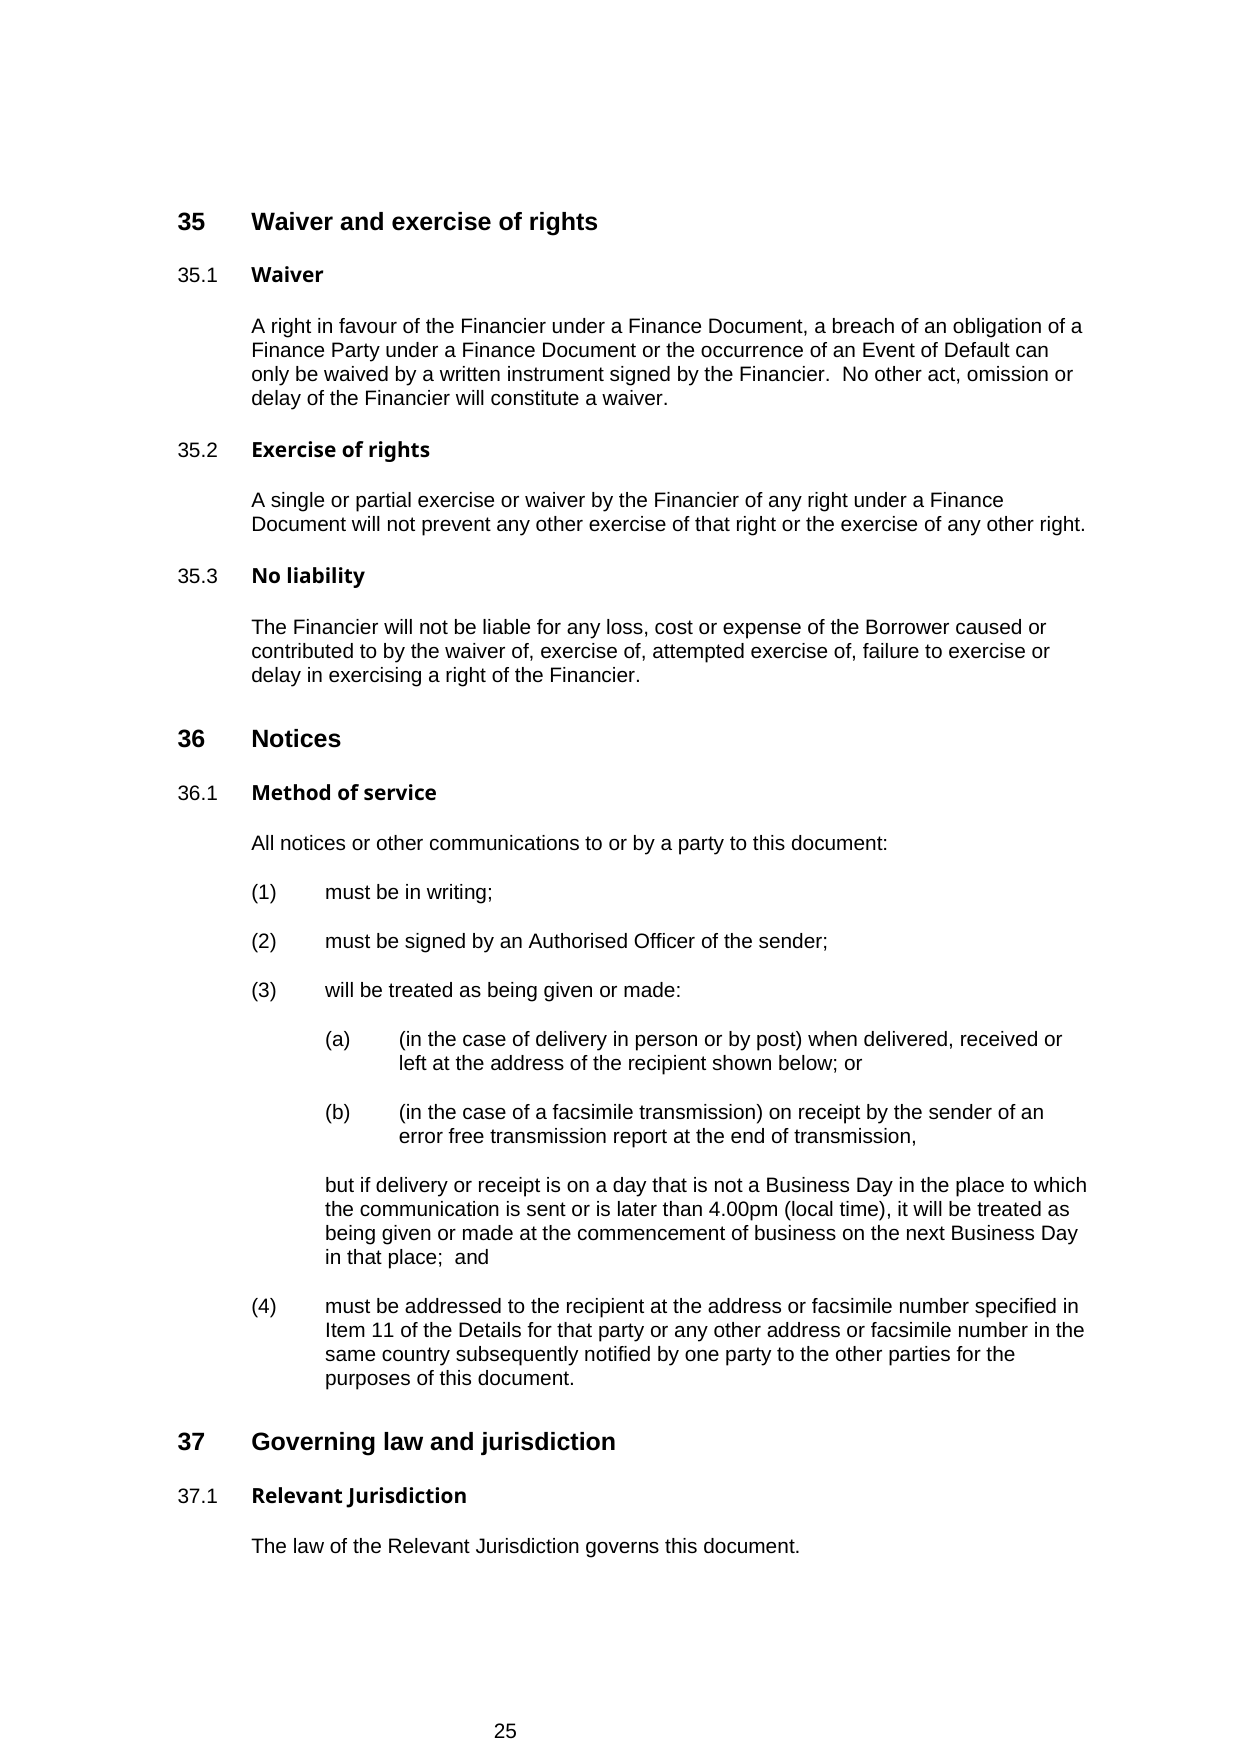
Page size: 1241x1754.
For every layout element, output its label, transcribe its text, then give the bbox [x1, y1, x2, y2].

subtitle Relevant Jurisdiction [177, 1481, 1092, 1509]
subtitle must be in writing; [251, 880, 1092, 904]
subtitle must be addressed to the recipient at the address or facsimile number specified in Item 11 of the Details for that party or any other address or facsimile number in the same country subsequently notified by one party to the other parties for the purposes of this document. [251, 1294, 1092, 1389]
subtitle will be treated as being given or made: [251, 978, 1092, 1002]
subtitle Waiver and exercise of rights [177, 207, 1092, 236]
subtitle Exercise of rights [177, 435, 1092, 463]
subtitle No liability [177, 561, 1092, 589]
text A right in favour of the Financier under a Finance Document, a breach of an obligation of a Finance Party under a Finance Document or the occurrence of an Event of Default can only be waived by a written instrument signed by the Financier. No other act, omission or delay of the Financier will constitute a waiver. [251, 314, 1092, 410]
subtitle Notices [177, 724, 1092, 753]
text All notices or other communications to or by a party to this document: [251, 831, 1092, 855]
subtitle (in the case of delivery in person or by post) when delivered, received or left at the address of the recipient shown below; or [325, 1027, 1092, 1075]
subtitle must be signed by an Authorised Officer of the sender; [251, 929, 1092, 953]
subtitle Waiver [177, 261, 1092, 289]
text A single or partial exercise or waiver by the Financier of any right under a Finance Document will not prevent any other exercise of that right or the exercise of any other right. [251, 488, 1092, 536]
subtitle Method of service [177, 778, 1092, 806]
text but if delivery or receipt is on a day that is not a Business Day in the place to which the communication is sent or is later than 4.00pm (local time), it will be treated as being given or made at the commencement of business on the next Business Day in that place; and [325, 1173, 1092, 1269]
text The law of the Relevant Jurisdiction governs this document. [251, 1534, 1092, 1558]
subtitle Governing law and jurisdiction [177, 1427, 1092, 1456]
text The Financier will not be liable for any loss, cost or expense of the Borrower caused or contributed to by the waiver of, exercise of, attempted exercise of, failure to exercise or delay in exercising a right of the Financier. [251, 614, 1092, 686]
subtitle (in the case of a facsimile transmission) on receipt by the sender of an error free transmission report at the end of transmission, [325, 1100, 1092, 1148]
